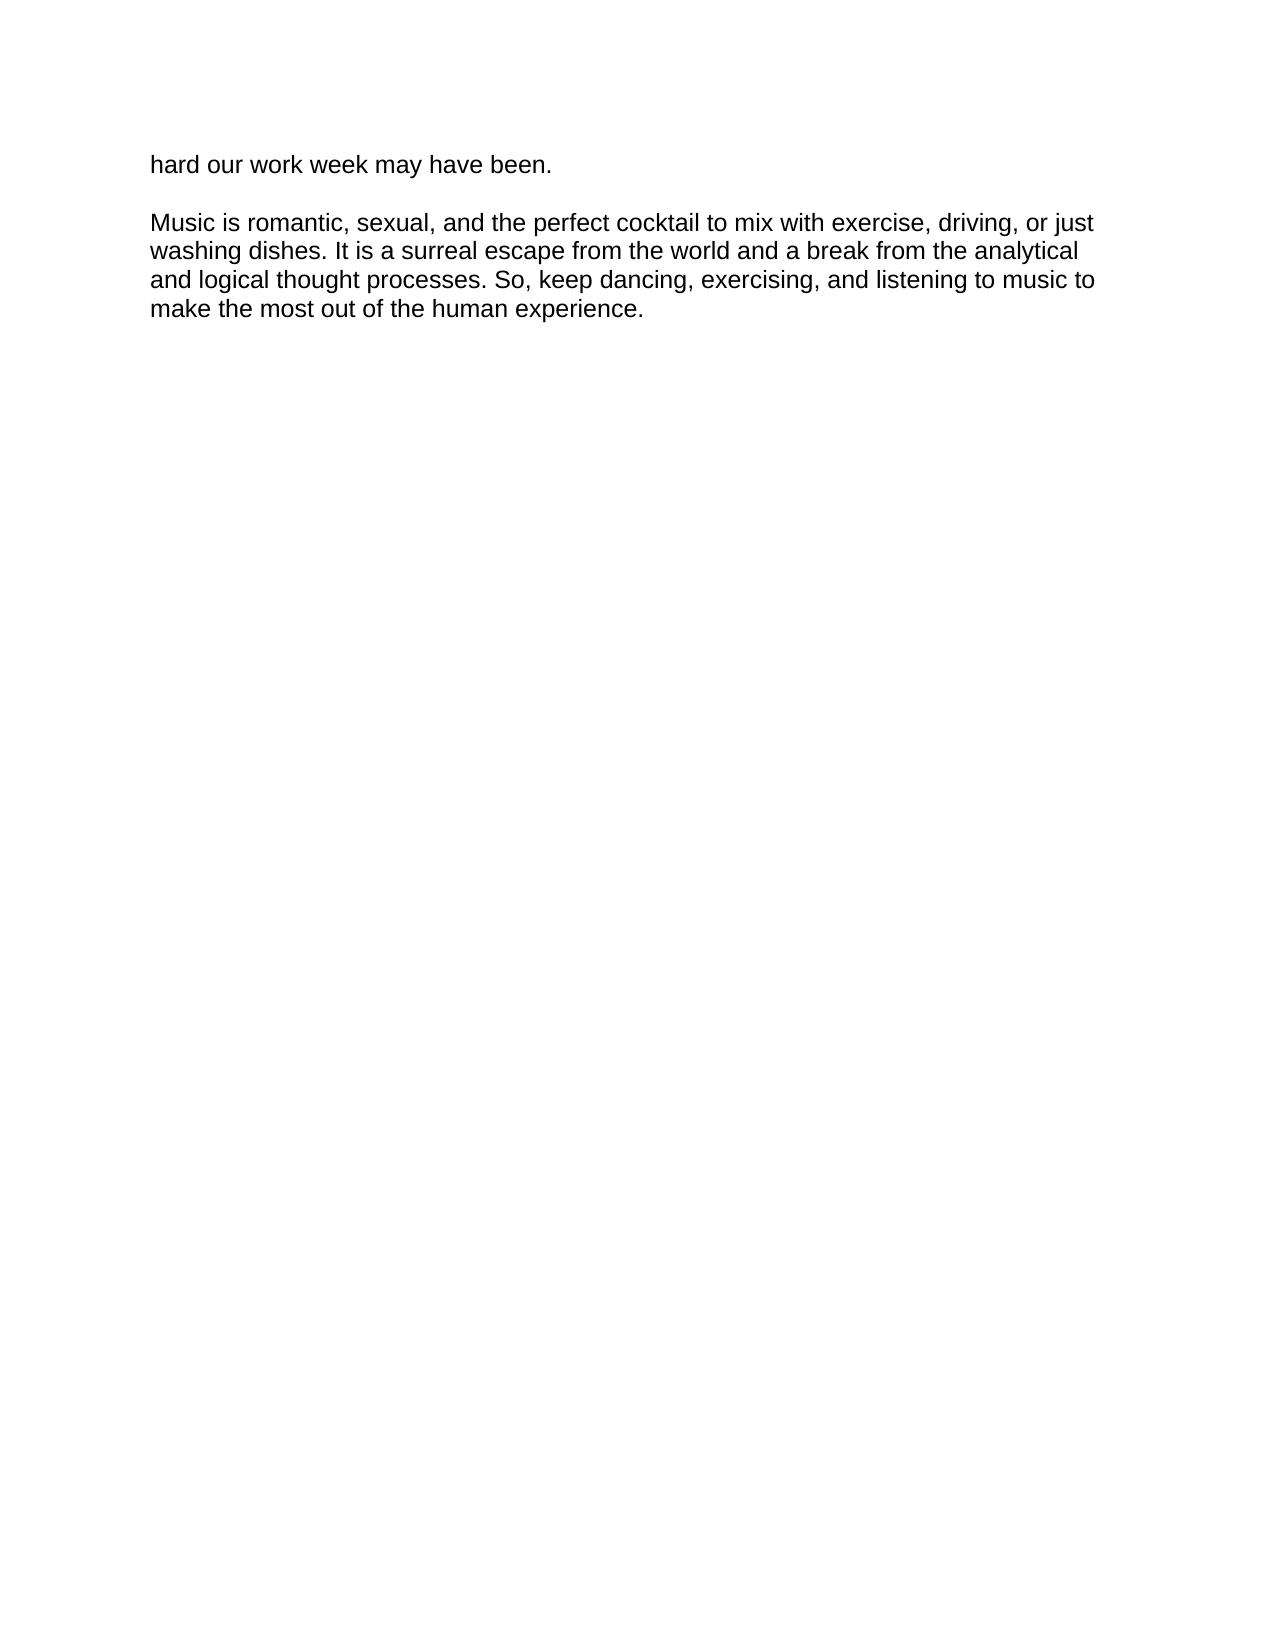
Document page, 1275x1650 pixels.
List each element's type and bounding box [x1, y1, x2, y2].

text [150, 150, 1125, 322]
